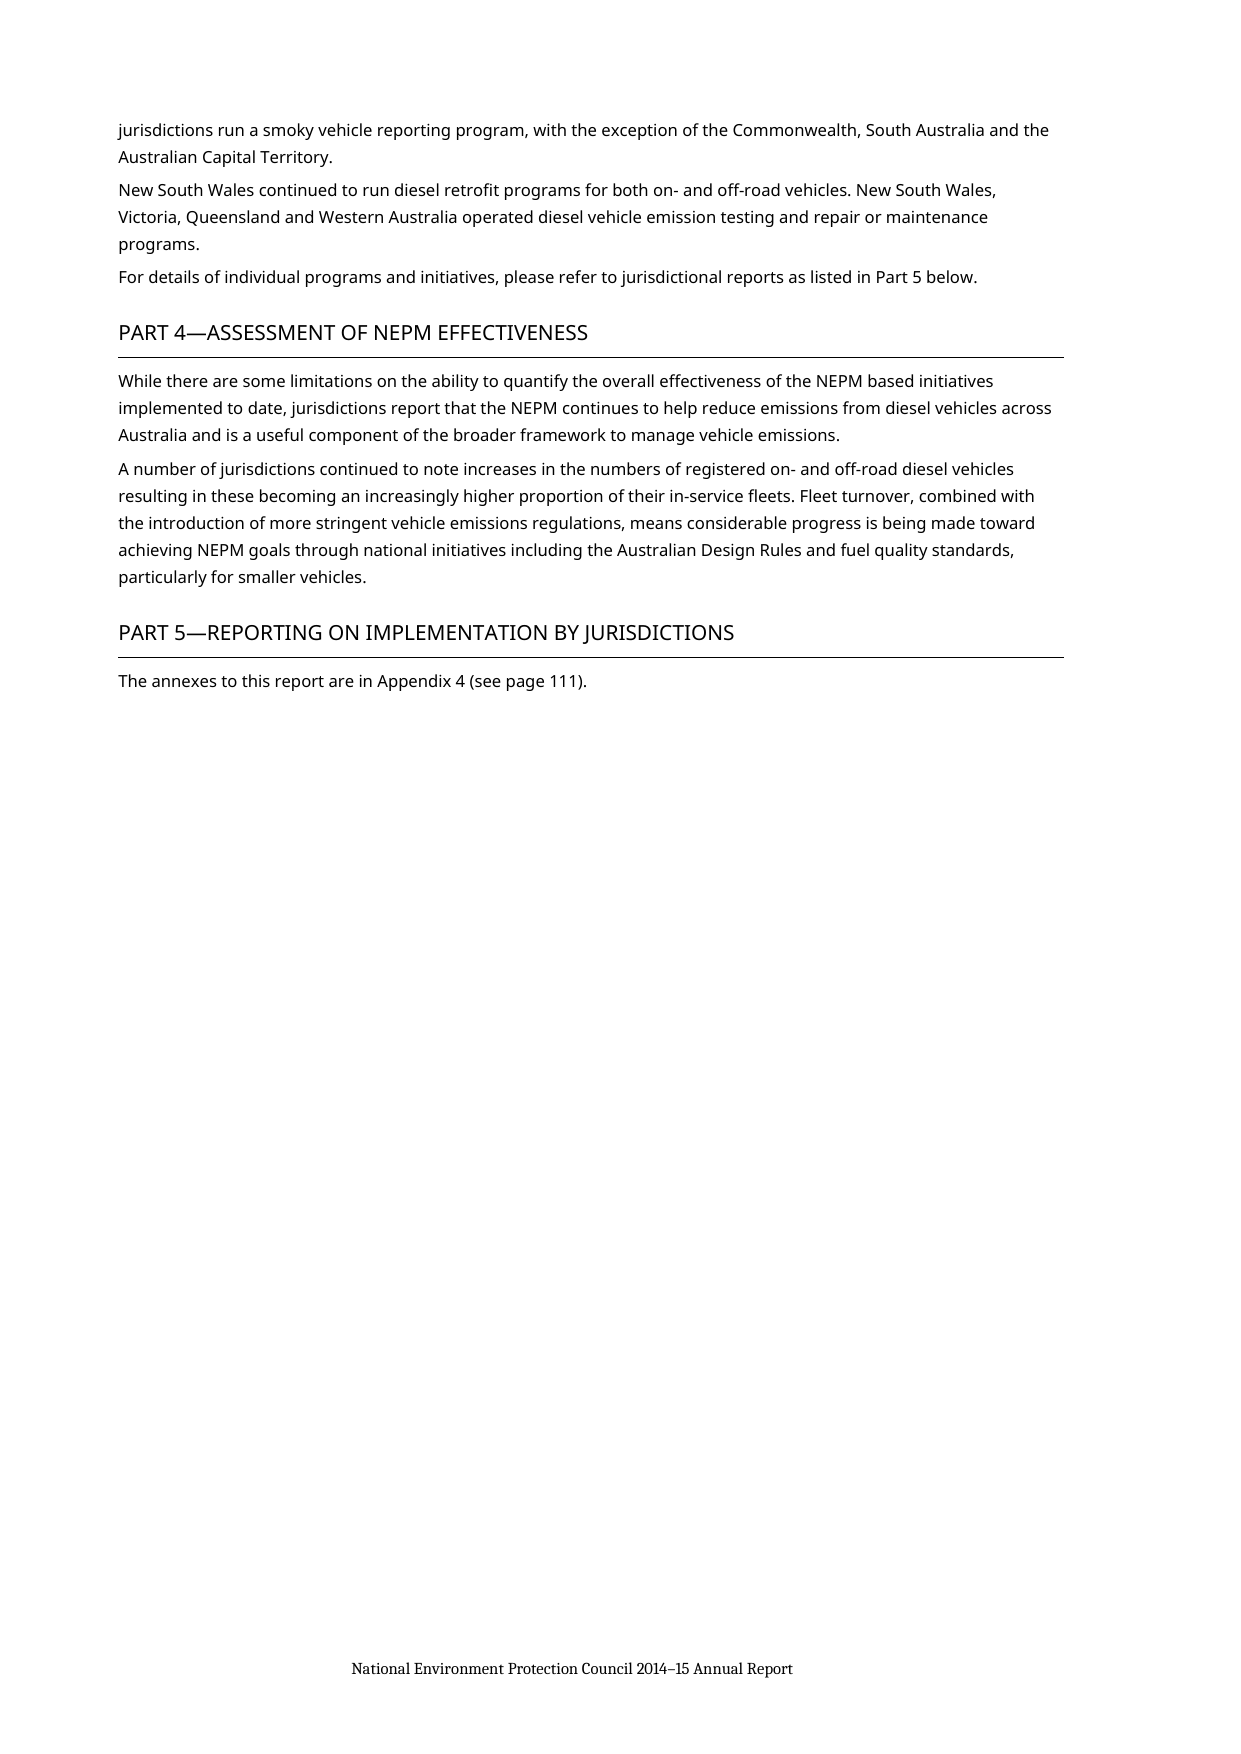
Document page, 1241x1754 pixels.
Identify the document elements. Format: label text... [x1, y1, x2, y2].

subtitle PART 5—REPORTING ON IMPLEMENTATION BY JURISDICTIONS [118, 618, 1064, 657]
subtitle PART 4—ASSESSMENT OF NEPM EFFECTIVENESS [118, 318, 1064, 357]
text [118, 118, 1064, 168]
text While there are some limitations on the ability to quantify the overall effectiveness of the NEPM based initiatives implemented to date, jurisdictions report that the NEPM continues to help reduce emissions from diesel vehicles across Australia and is a useful component of the broader framework to manage vehicle emissions. [118, 369, 1064, 447]
text A number of jurisdictions continued to note increases in the numbers of registered on- and off-road diesel vehicles resulting in these becoming an increasingly higher proportion of their in-service fleets. Fleet turnover, combined with the introduction of more stringent vehicle emissions regulations, means considerable progress is being made toward achieving NEPM goals through national initiatives including the Australian Design Rules and fuel quality standards, particularly for smaller vehicles. [118, 457, 1064, 588]
text New South Wales continued to run diesel retrofit programs for both on- and off-road vehicles. New South Wales, Victoria, Queensland and Western Australia operated diesel vehicle emission testing and repair or maintenance programs. [118, 178, 1064, 256]
text For details of individual programs and initiatives, please refer to jurisdictional reports as listed in Part 5 below. [118, 266, 1064, 289]
text The annexes to this report are in Appendix 4 (see page 111). [118, 669, 1064, 692]
